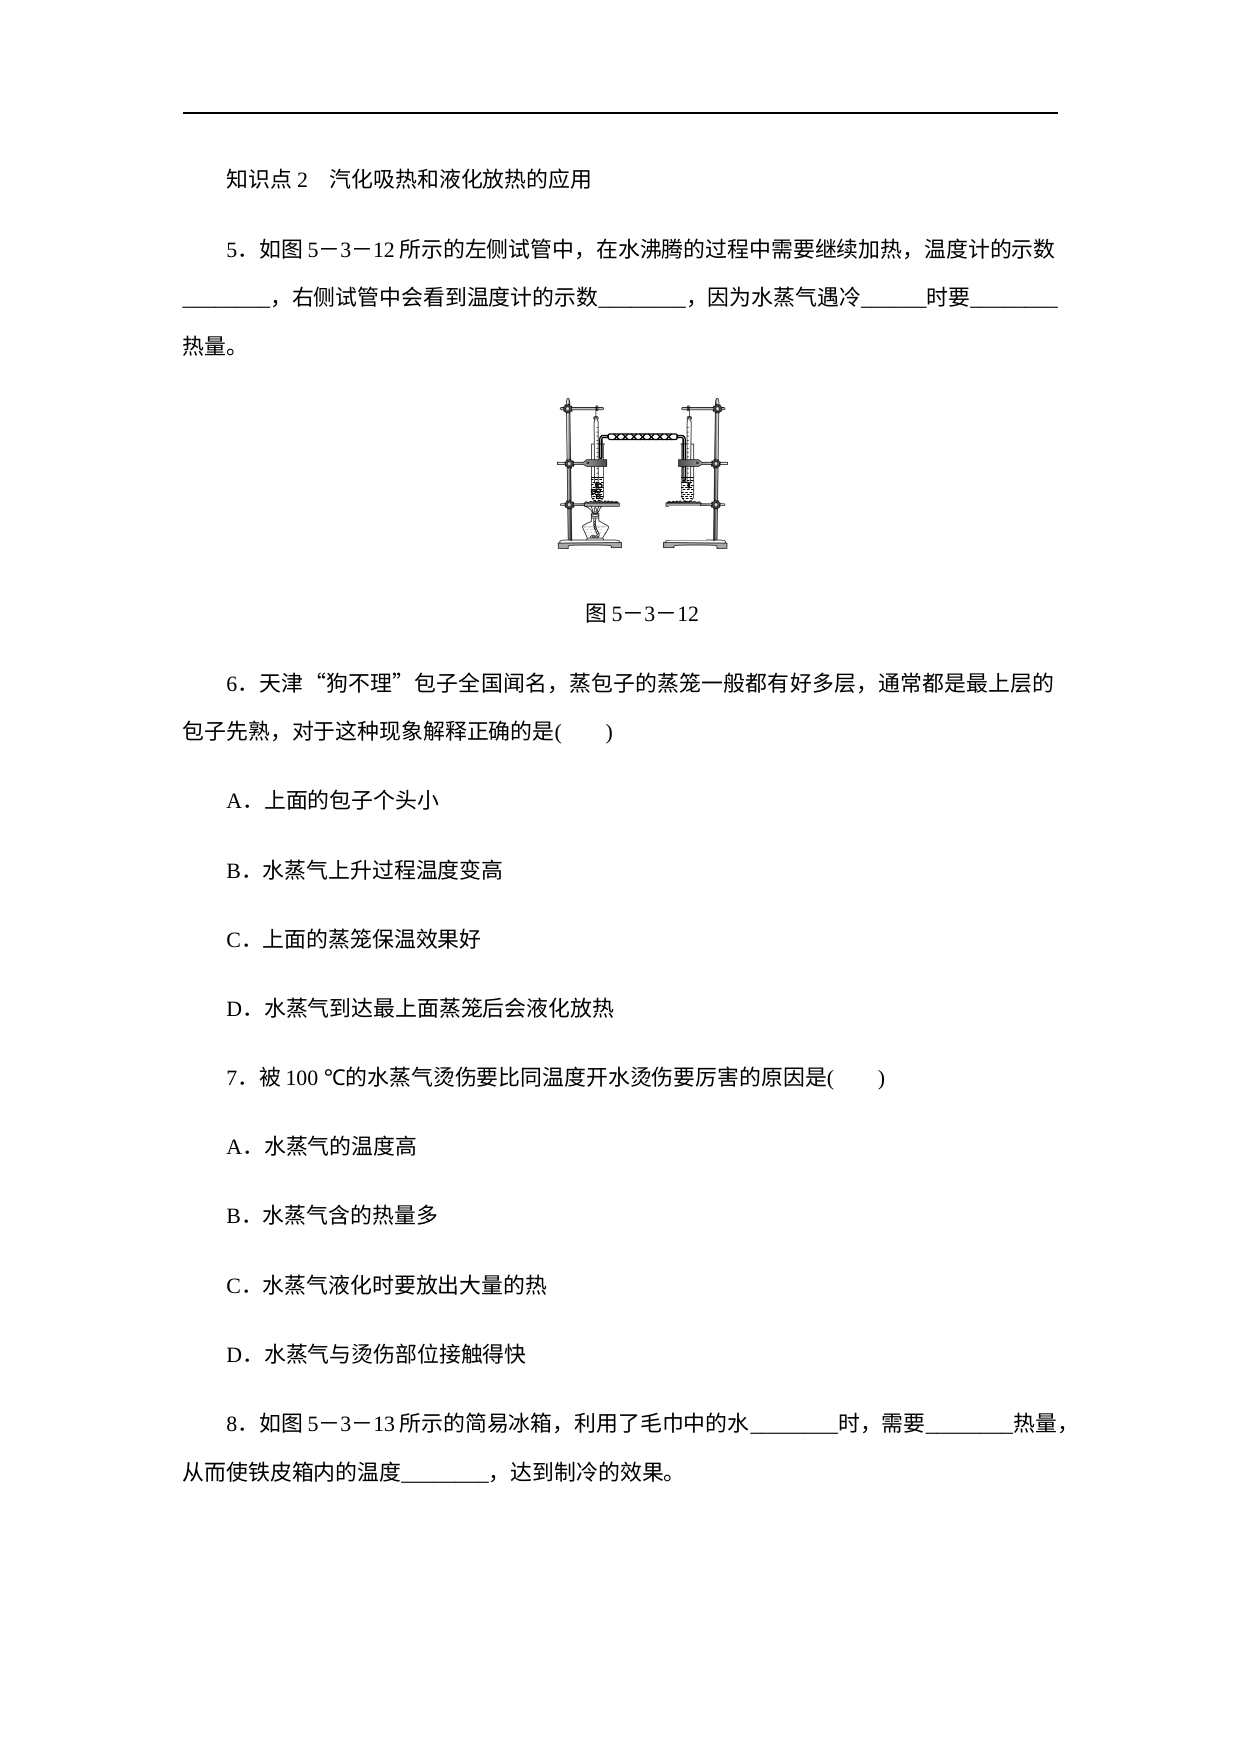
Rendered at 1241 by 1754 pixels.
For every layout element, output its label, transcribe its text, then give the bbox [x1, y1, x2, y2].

text C．上面的蒸笼保温效果好 [182, 921, 1058, 954]
text 5．如图5－3－12所示的左侧试管中，在水沸腾的过程中需要继续加热，温度计的示数________，右侧试管中会看到温度计的示数________，因为水蒸气遇冷______时要________热量。 [182, 231, 1058, 361]
text C．水蒸气液化时要放出大量的热 [182, 1267, 1058, 1300]
text 8．如图5－3－13所示的简易冰箱，利用了毛巾中的水________时，需要________热量，从而使铁皮箱内的温度________，达到制冷的效果。 [182, 1406, 1058, 1487]
text B．水蒸气上升过程温度变高 [182, 852, 1058, 885]
text D．水蒸气到达最上面蒸笼后会液化放热 [182, 991, 1058, 1023]
text 图5－3－12 [182, 596, 1058, 628]
text B．水蒸气含的热量多 [182, 1198, 1058, 1231]
text 7．被100 ℃的水蒸气烫伤要比同温度开水烫伤要厉害的原因是( ) [182, 1060, 1058, 1092]
text 6．天津“狗不理”包子全国闻名，蒸包子的蒸笼一般都有好多层，通常都是最上层的包子先熟，对于这种现象解释正确的是( ) [182, 665, 1058, 746]
text A．水蒸气的温度高 [182, 1129, 1058, 1161]
text 知识点 2 汽化吸热和液化放热的应用 [182, 162, 1058, 194]
text D．水蒸气与烫伤部位接触得快 [182, 1336, 1058, 1369]
text A．上面的包子个头小 [182, 783, 1058, 816]
